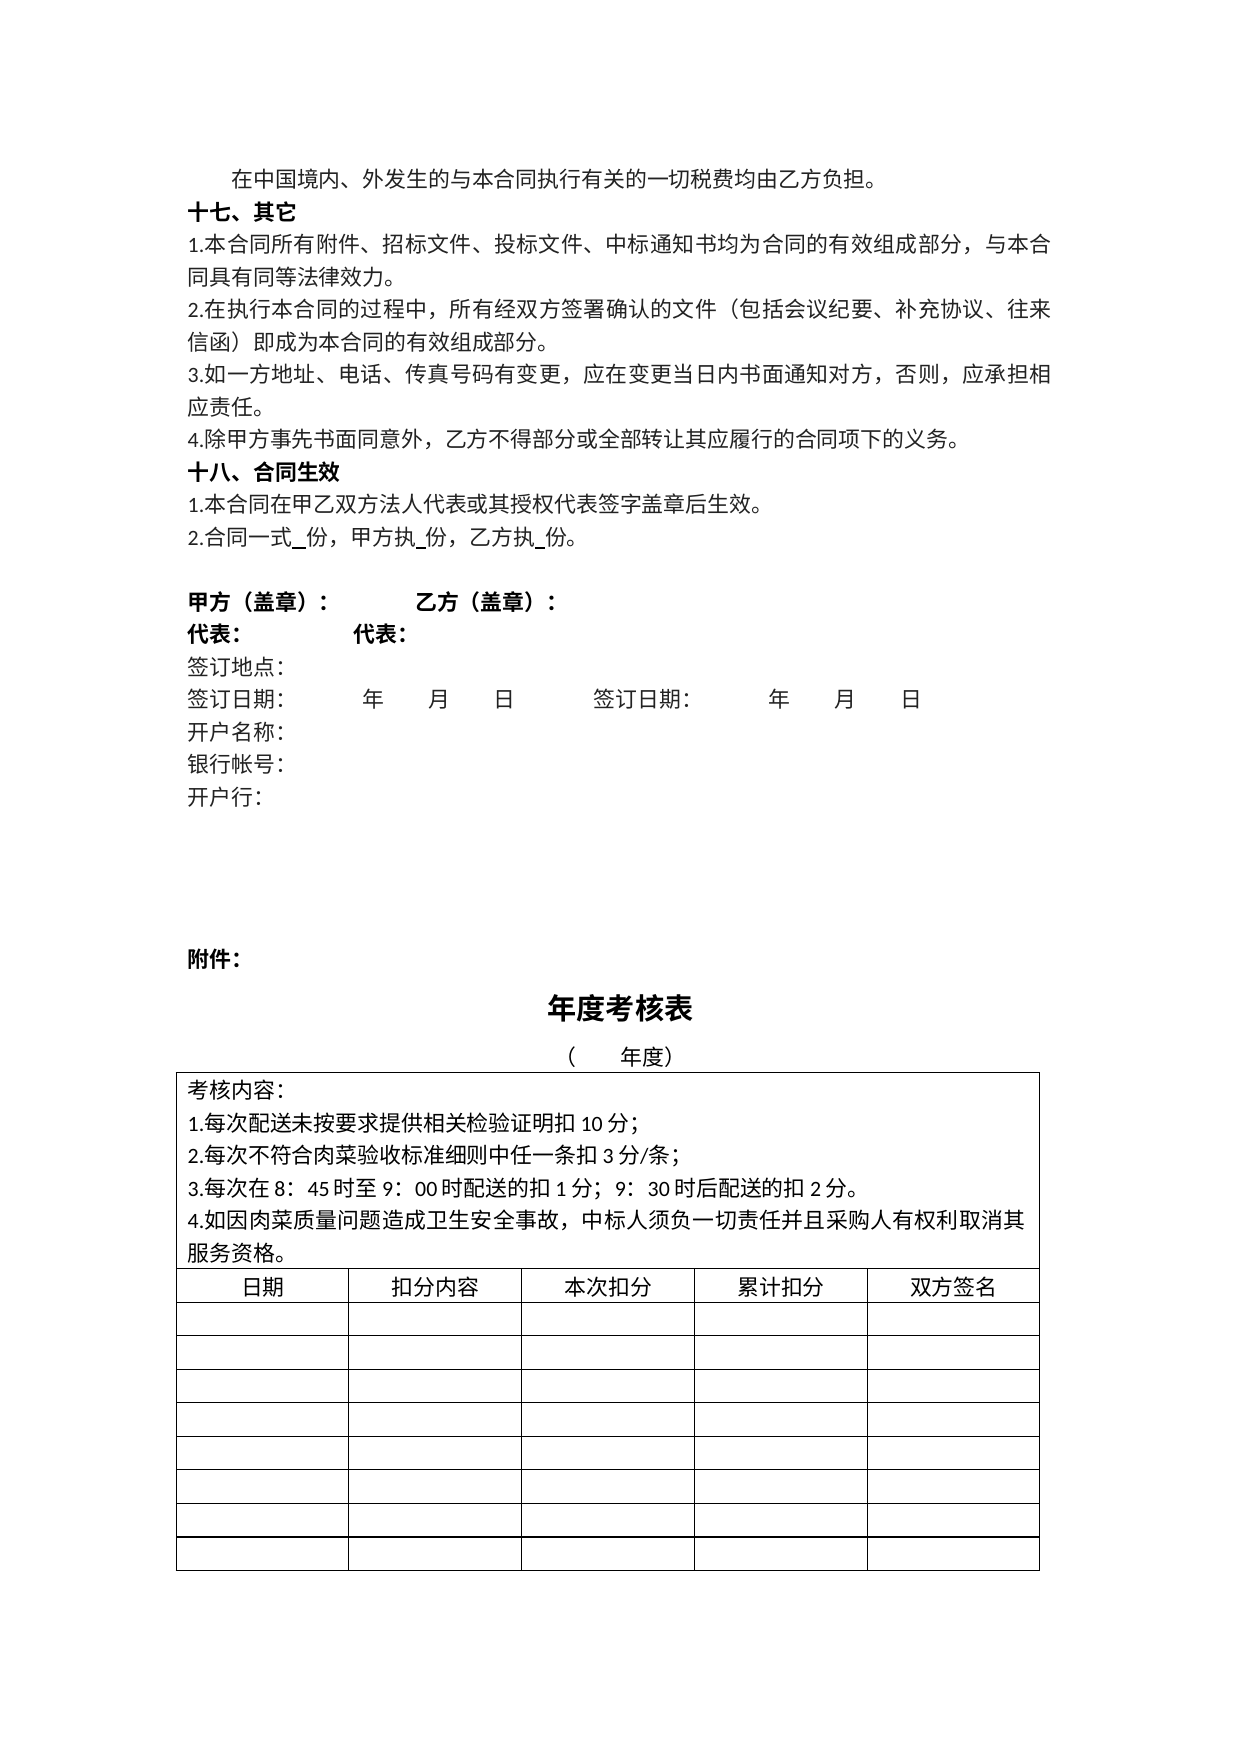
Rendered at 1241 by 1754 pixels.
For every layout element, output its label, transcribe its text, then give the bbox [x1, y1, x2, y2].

table_cell 扣分内容 [349, 1269, 521, 1302]
table_cell [695, 1370, 867, 1402]
table_cell [522, 1336, 694, 1369]
table_cell [522, 1370, 694, 1402]
table_cell [695, 1336, 867, 1369]
table_cell [522, 1470, 694, 1503]
table_cell [695, 1470, 867, 1503]
table_cell [868, 1303, 1039, 1335]
text 十七、其它 [187, 194, 1053, 227]
table_cell [349, 1470, 521, 1503]
table_cell [177, 1303, 348, 1335]
table_cell [349, 1437, 521, 1469]
table_cell [177, 1403, 348, 1436]
table_cell 累计扣分 [695, 1269, 867, 1302]
table_cell [177, 1538, 348, 1570]
table_header 考核内容： 1.每次配送未按要求提供相关检验证明扣10分； 2.每次不符合肉菜验收标准细则中任一条扣3分/条； 3.每次在8：45时至9：00时配送的扣1分；9：30时后配送的扣2分。 4.如因肉菜质量问题造成卫生安全事故，中标人须负一切责任并且采购人有权利取消其服务资格。 [177, 1073, 1039, 1268]
text 在中国境内、外发生的与本合同执行有关的一切税费均由乙方负担。 [187, 162, 1053, 194]
table_cell [349, 1336, 521, 1369]
table_cell [349, 1370, 521, 1402]
table_cell [868, 1370, 1039, 1402]
table_cell [695, 1303, 867, 1335]
text 3.如一方地址、电话、传真号码有变更，应在变更当日内书面通知对方，否则，应承担相应责任。 [187, 357, 1053, 422]
text 开户行： [187, 779, 1053, 812]
text 4.除甲方事先书面同意外，乙方不得部分或全部转让其应履行的合同项下的义务。 [187, 422, 1053, 454]
table_cell [177, 1504, 348, 1536]
text 1.本合同所有附件、招标文件、投标文件、中标通知书均为合同的有效组成部分，与本合同具有同等法律效力。 [187, 227, 1053, 292]
text 2.在执行本合同的过程中，所有经双方签署确认的文件（包括会议纪要、补充协议、往来信函）即成为本合同的有效组成部分。 [187, 292, 1053, 357]
table_cell [868, 1470, 1039, 1503]
table_cell [349, 1403, 521, 1436]
text 甲方（盖章）： 乙方（盖章）： [187, 584, 1053, 617]
table_cell [522, 1403, 694, 1436]
text 附件： [187, 942, 1053, 974]
text （ 年度） [187, 1039, 1053, 1072]
table_cell [349, 1538, 521, 1570]
table_cell [868, 1437, 1039, 1469]
table_cell [177, 1470, 348, 1503]
text 银行帐号： [187, 747, 1053, 779]
text 年度考核表 [187, 974, 1053, 1039]
table_cell 双方签名 [868, 1269, 1039, 1302]
table_cell [349, 1504, 521, 1536]
text 代表： 代表： [187, 617, 1053, 649]
table_cell [522, 1437, 694, 1469]
text 签订地点： [187, 649, 1053, 682]
table_cell [522, 1504, 694, 1536]
text 十八、合同生效 [187, 454, 1053, 487]
table_cell [868, 1403, 1039, 1436]
table_cell 日期 [177, 1269, 348, 1302]
table_cell 本次扣分 [522, 1269, 694, 1302]
table_cell [177, 1370, 348, 1402]
table_cell [868, 1504, 1039, 1536]
text 开户名称： [187, 714, 1053, 747]
table_cell [695, 1538, 867, 1570]
table_cell [522, 1303, 694, 1335]
table_cell [177, 1336, 348, 1369]
table_cell [868, 1538, 1039, 1570]
table_cell [695, 1403, 867, 1436]
text 1.本合同在甲乙双方法人代表或其授权代表签字盖章后生效。 [187, 487, 1053, 519]
table_cell [868, 1336, 1039, 1369]
table_cell [695, 1437, 867, 1469]
table_cell [695, 1504, 867, 1536]
table_cell [349, 1303, 521, 1335]
table_cell [522, 1538, 694, 1570]
table_cell [177, 1437, 348, 1469]
text 2.合同一式 份，甲方执 份，乙方执 份。 [187, 519, 1053, 552]
text 签订日期： 年 月 日 签订日期： 年 月 日 [187, 682, 1053, 714]
